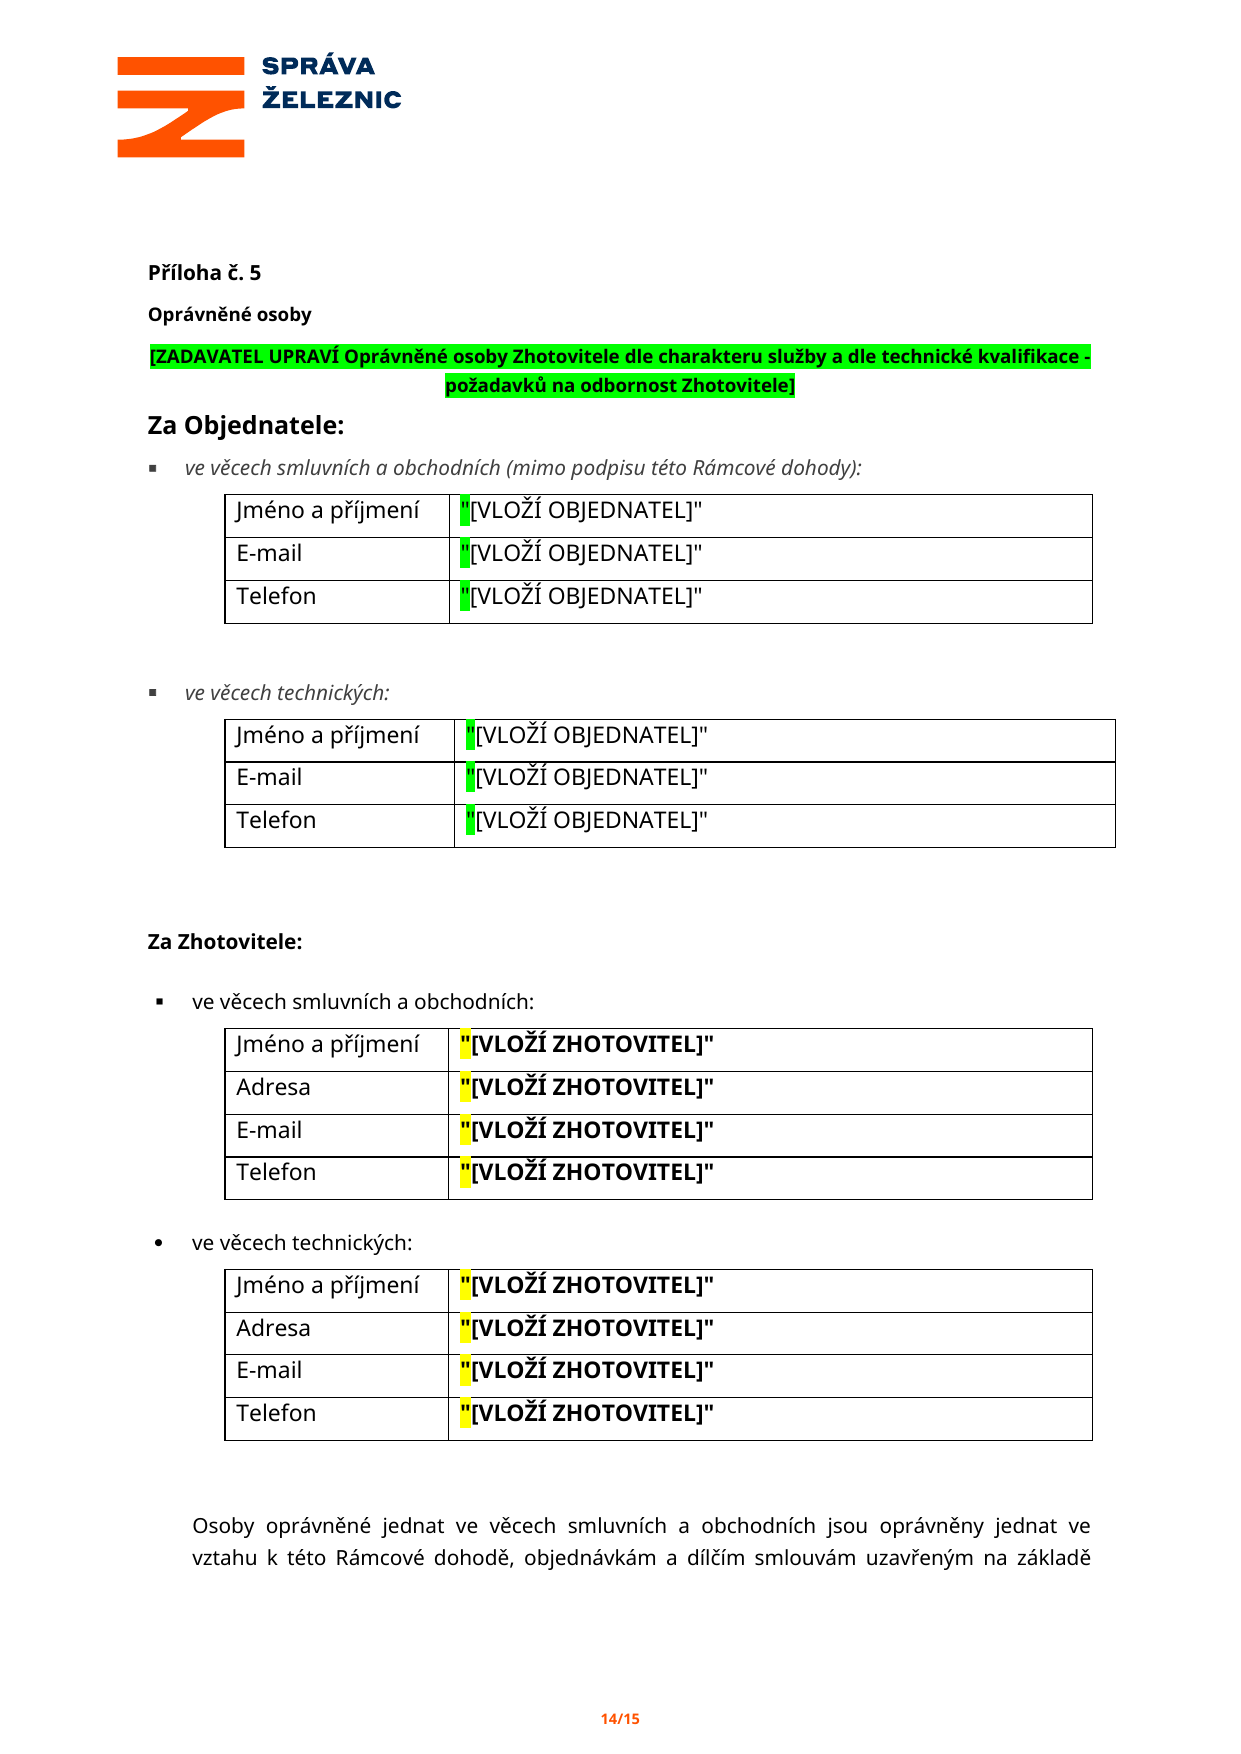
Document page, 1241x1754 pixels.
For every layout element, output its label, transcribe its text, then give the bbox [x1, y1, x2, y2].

table_cell E-mail [226, 538, 449, 580]
table_cell [449, 1398, 1092, 1440]
table_cell [449, 1072, 1092, 1114]
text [192, 1511, 1093, 1572]
subtitle ve věcech technických: [148, 677, 1093, 706]
table_header [449, 1270, 1092, 1312]
subtitle ve věcech smluvních a obchodních (mimo podpisu této Rámcové dohody): [148, 453, 1093, 482]
table_cell Adresa [226, 1072, 448, 1114]
text Oprávněné osoby [148, 298, 1093, 328]
table_header Jméno a příjmení [226, 1029, 448, 1071]
table_cell E-mail [226, 1355, 448, 1397]
table_header Jméno a příjmení [226, 495, 449, 537]
text Příloha č. 5 [148, 257, 1093, 286]
table_cell [455, 805, 1115, 847]
table_header Jméno a příjmení [226, 1270, 448, 1312]
list ve věcech technických: [155, 1225, 1093, 1256]
table_cell [450, 581, 1092, 622]
table_cell [449, 1313, 1092, 1354]
table_cell Adresa [226, 1313, 448, 1354]
text Za Objednatele: [148, 411, 1093, 440]
table_header [455, 720, 1115, 761]
table_header [449, 1029, 1092, 1071]
table_cell Telefon [226, 1158, 448, 1199]
table_cell E-mail [226, 1115, 448, 1156]
table_header Jméno a příjmení [226, 720, 454, 761]
table_cell Telefon [226, 581, 449, 622]
table_cell Telefon [226, 1398, 448, 1440]
table_header [450, 495, 1092, 537]
table_cell E-mail [226, 763, 454, 804]
table_cell [449, 1115, 1092, 1156]
table_cell [449, 1355, 1092, 1397]
text Za Zhotovitele: [148, 927, 1093, 955]
list ve věcech smluvních a obchodních: [154, 984, 1093, 1016]
table_cell [455, 763, 1115, 804]
table_cell [449, 1158, 1092, 1199]
table_cell Telefon [226, 805, 454, 847]
text [ZADAVATEL UPRAVÍ Oprávněné osoby Zhotovitele dle charakteru služby a dle technické kvalifikace - požadavků na odbornost Zhotovitele] [148, 340, 1093, 398]
table_cell [450, 538, 1092, 580]
